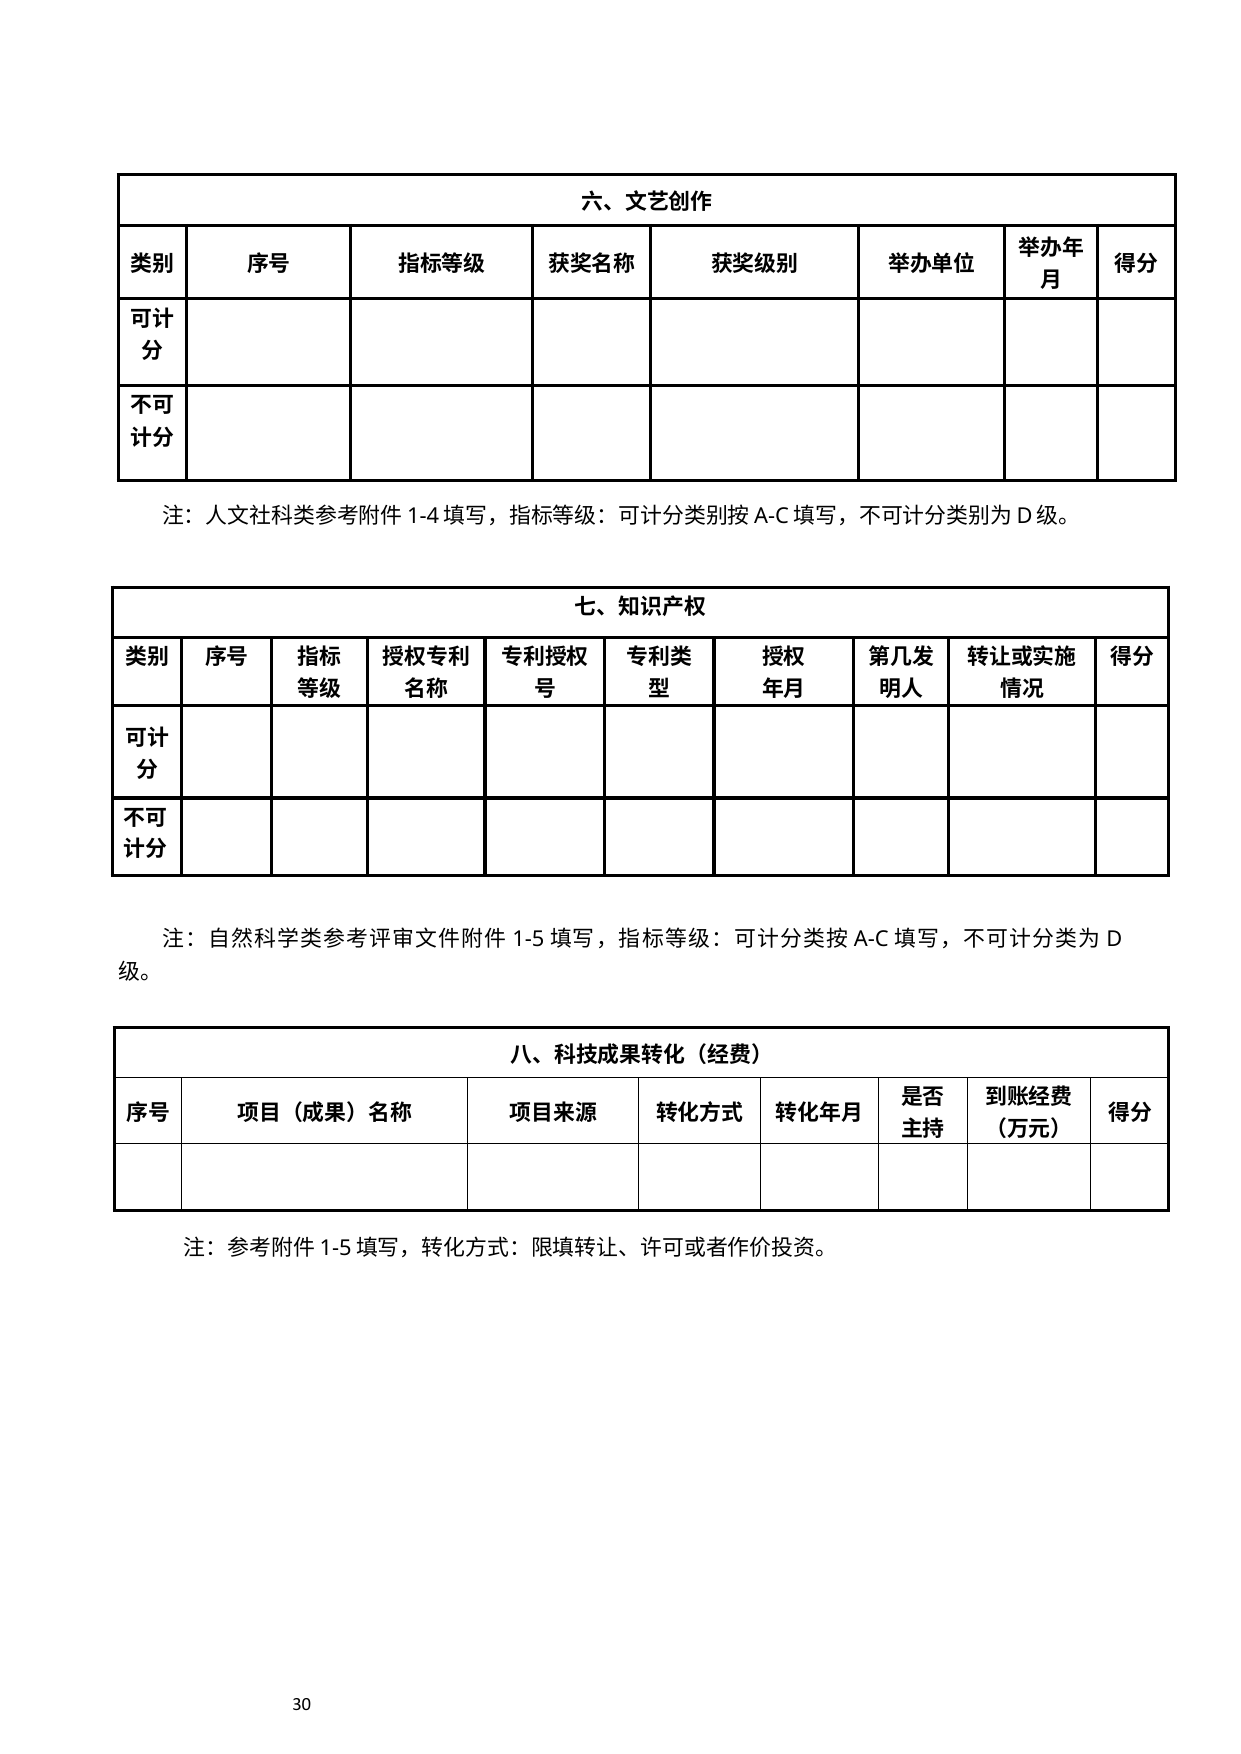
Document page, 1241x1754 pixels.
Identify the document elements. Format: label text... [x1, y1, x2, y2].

text 注：人文社科类参考附件1-4填写，指标等级：可计分类别按A-C填写，不可计分类别为D级。 [118, 498, 1122, 531]
table_cell [273, 707, 366, 796]
table_cell [860, 387, 1003, 479]
table_cell [487, 800, 603, 874]
table_cell [1099, 300, 1174, 383]
table_cell [182, 1144, 467, 1209]
table_cell [652, 300, 857, 383]
table_cell 类别 [114, 639, 180, 704]
table_cell 不可计分 [114, 800, 180, 874]
table_cell [950, 707, 1094, 796]
table_cell 获奖名称 [534, 227, 649, 297]
table_cell [369, 800, 483, 874]
table_cell 是否 主持 [879, 1078, 967, 1143]
table_cell 第几发 明人 [855, 639, 947, 704]
table_cell [716, 800, 852, 874]
table_cell [855, 707, 947, 796]
table_cell [534, 387, 649, 479]
table_cell 举办单位 [860, 227, 1003, 297]
table_cell 转让或实施情况 [950, 639, 1094, 704]
table_cell 指标等级 [352, 227, 531, 297]
table_cell 得分 [1091, 1078, 1167, 1143]
table_header 八、科技成果转化（经费） [116, 1029, 1167, 1077]
table_cell 授权 年月 [716, 639, 852, 704]
table_cell [606, 800, 712, 874]
table_cell [716, 707, 852, 796]
table_cell 可计分 [120, 300, 185, 383]
table_cell [116, 1144, 181, 1209]
table_cell [1097, 707, 1167, 796]
table_cell [468, 1144, 638, 1209]
table_cell [968, 1144, 1090, 1209]
table_cell 类别 [120, 227, 185, 297]
table_cell 项目（成果）名称 [182, 1078, 467, 1143]
table_cell [487, 707, 603, 796]
table_cell [1091, 1144, 1167, 1209]
table_cell 转化年月 [761, 1078, 878, 1143]
table_cell [950, 800, 1094, 874]
table_cell [1099, 387, 1174, 479]
table_header 七、知识产权 [114, 589, 1167, 636]
table_cell 到账经费（万元） [968, 1078, 1090, 1143]
text 注：参考附件1-5填写，转化方式：限填转让、许可或者作价投资。 [118, 1212, 1122, 1262]
table_header 六、文艺创作 [120, 176, 1174, 224]
table_cell 项目来源 [468, 1078, 638, 1143]
table_cell 不可计分 [120, 387, 185, 479]
table_cell [639, 1144, 760, 1209]
table_cell [352, 387, 531, 479]
table_cell 举办年月 [1006, 227, 1096, 297]
table_cell [1006, 387, 1096, 479]
table_cell [855, 800, 947, 874]
text 注：自然科学类参考评审文件附件1-5填写，指标等级：可计分类按A-C填写，不可计分类为D级。 [118, 877, 1122, 986]
table_cell [761, 1144, 878, 1209]
table_cell 得分 [1097, 639, 1167, 704]
table_cell [1097, 800, 1167, 874]
table_cell [606, 707, 712, 796]
table_cell [369, 707, 483, 796]
table_cell [188, 300, 349, 383]
table_cell [860, 300, 1003, 383]
table_cell [879, 1144, 967, 1209]
table_cell [183, 800, 270, 874]
table_cell 可计分 [114, 707, 180, 796]
table_cell 得分 [1099, 227, 1174, 297]
table_cell [273, 800, 366, 874]
table_cell [183, 707, 270, 796]
table_cell 序号 [183, 639, 270, 704]
table_cell [534, 300, 649, 383]
table_cell [352, 300, 531, 383]
table_cell 获奖级别 [652, 227, 857, 297]
table_cell 指标 等级 [273, 639, 366, 704]
table_cell 序号 [188, 227, 349, 297]
table_cell 专利类型 [606, 639, 712, 704]
table_cell [1006, 300, 1096, 383]
table_cell 专利授权号 [487, 639, 603, 704]
table_cell 序号 [116, 1078, 181, 1143]
table_cell 授权专利名称 [369, 639, 483, 704]
table_cell [188, 387, 349, 479]
table_cell 转化方式 [639, 1078, 760, 1143]
table_cell [652, 387, 857, 479]
